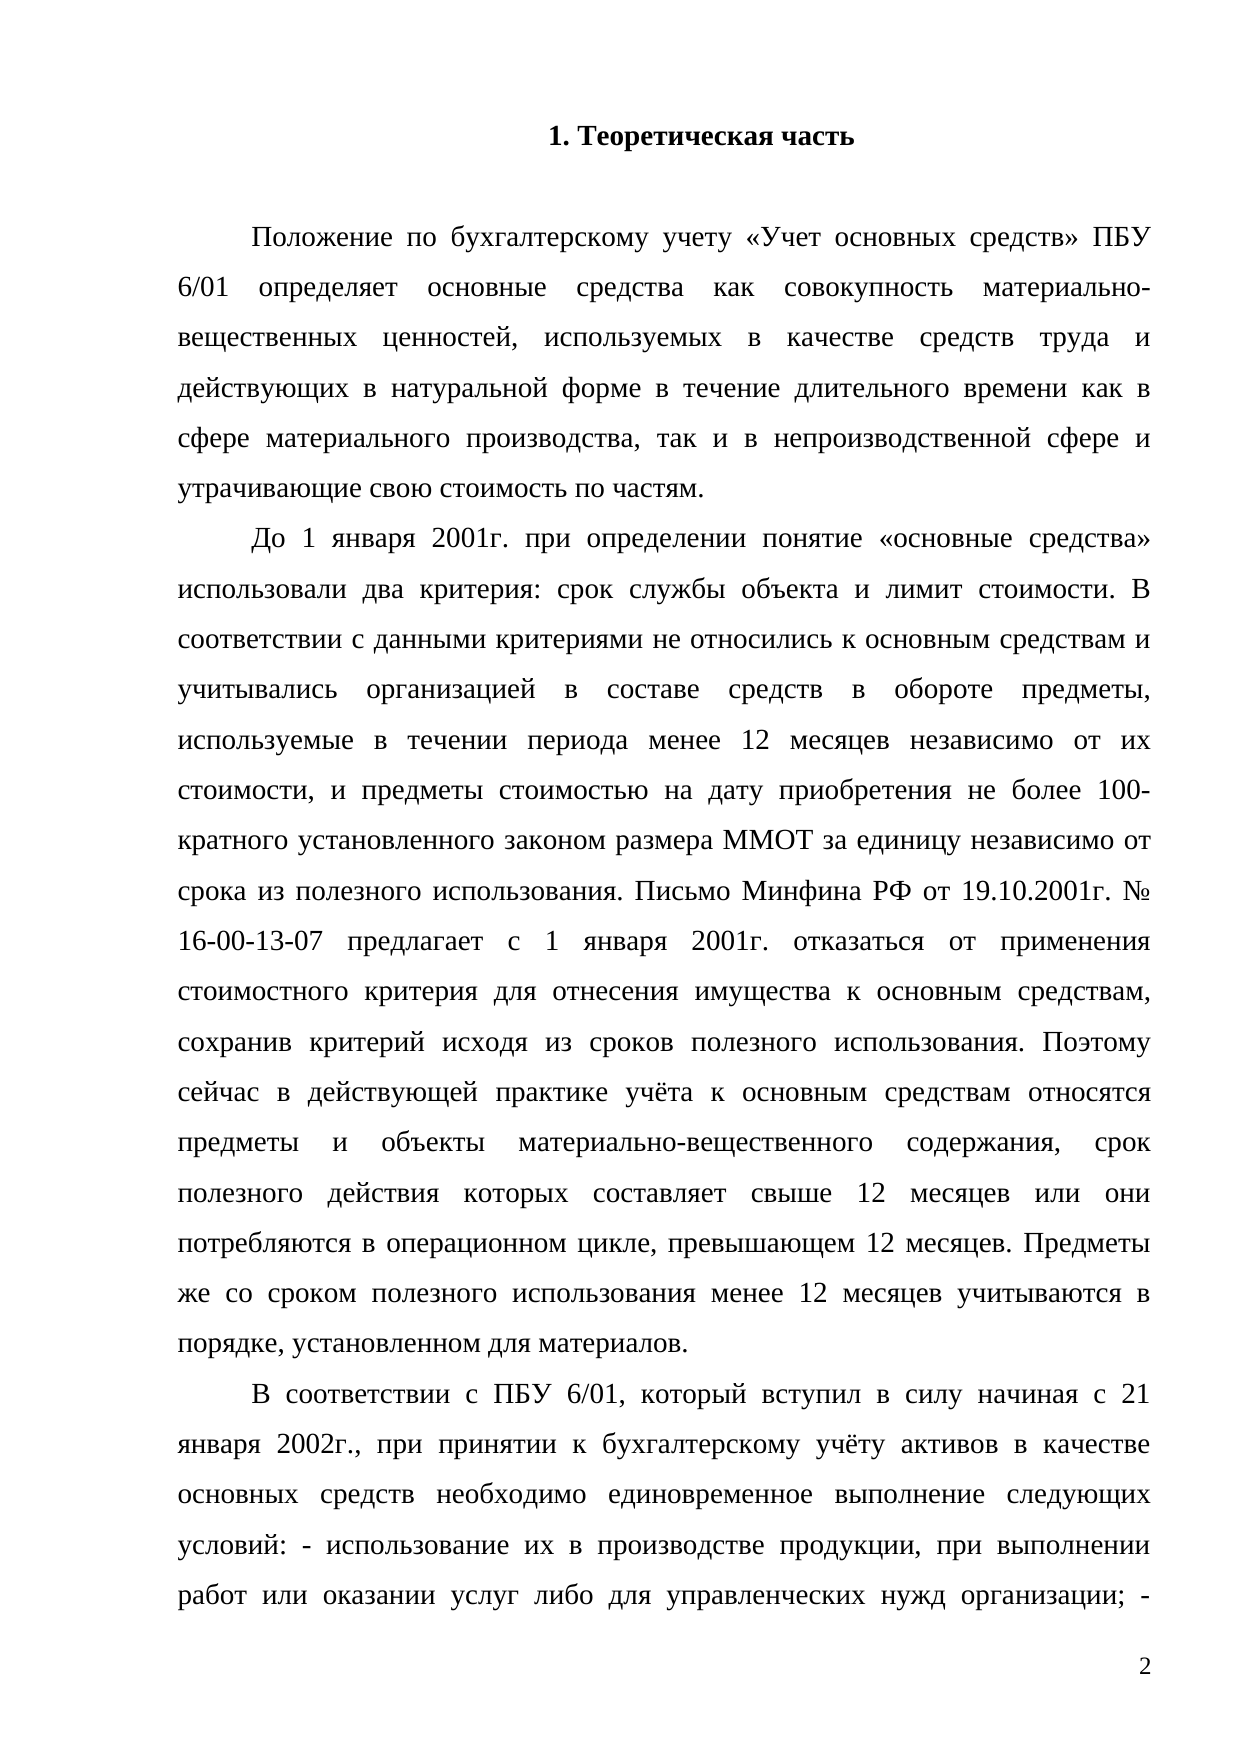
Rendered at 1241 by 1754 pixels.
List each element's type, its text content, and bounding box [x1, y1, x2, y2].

text До 1 января 2001г. при определении понятие «основные средства» использовали два критерия: срок службы объекта и лимит стоимости. В соответствии с данными критериями не относились к основным средствам и учитывались организацией в составе средств в обороте предметы, используемые в течении периода менее 12 месяцев независимо от их стоимости, и предметы стоимостью на дату приобретения не более 100-кратного установленного законом размера ММОТ за единицу независимо от срока из полезного использования. Письмо Минфина РФ от 19.10.2001г. № 16-00-13-07 предлагает с 1 января 2001г. отказаться от применения стоимостного критерия для отнесения имущества к основным средствам, сохранив критерий исходя из сроков полезного использования. Поэтому сейчас в действующей практике учёта к основным средствам относятся предметы и объекты материально-вещественного содержания, срок полезного действия которых составляет свыше 12 месяцев или они потребляются в операционном цикле, превышающем 12 месяцев. Предметы же со сроком полезного использования менее 12 месяцев учитываются в порядке, установленном для материалов. [177, 521, 1152, 1359]
text Положение по бухгалтерскому учету «Учет основных средств» ПБУ 6/01 определяет основные средства как совокупность материально-вещественных ценностей, используемых в качестве средств труда и действующих в натуральной форме в течение длительного времени как в сфере материального производства, так и в непроизводственной сфере и утрачивающие свою стоимость по частям. [177, 219, 1152, 504]
text 1. Теоретическая часть [177, 118, 1152, 152]
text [177, 1376, 1152, 1611]
